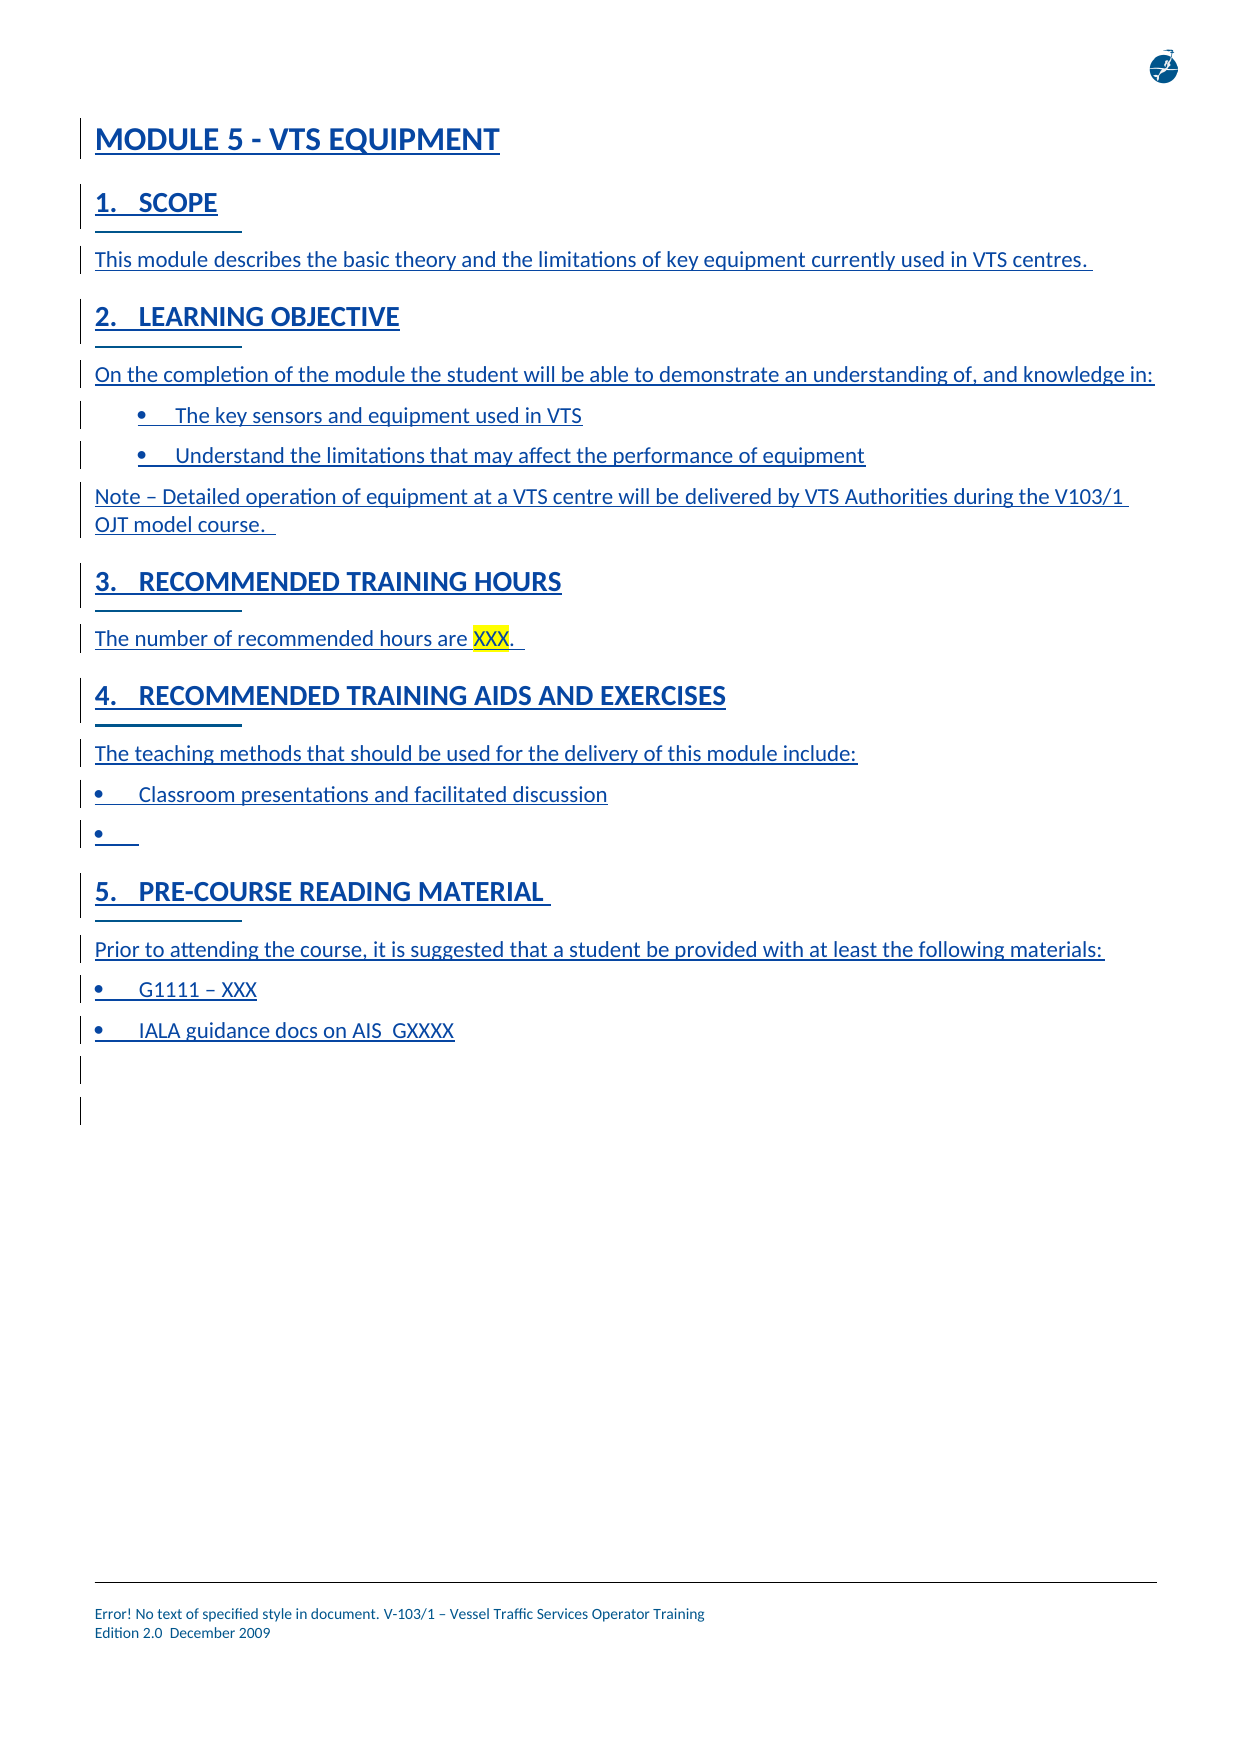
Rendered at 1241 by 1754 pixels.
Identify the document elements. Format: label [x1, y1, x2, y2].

picture [1118, 0, 1237, 118]
